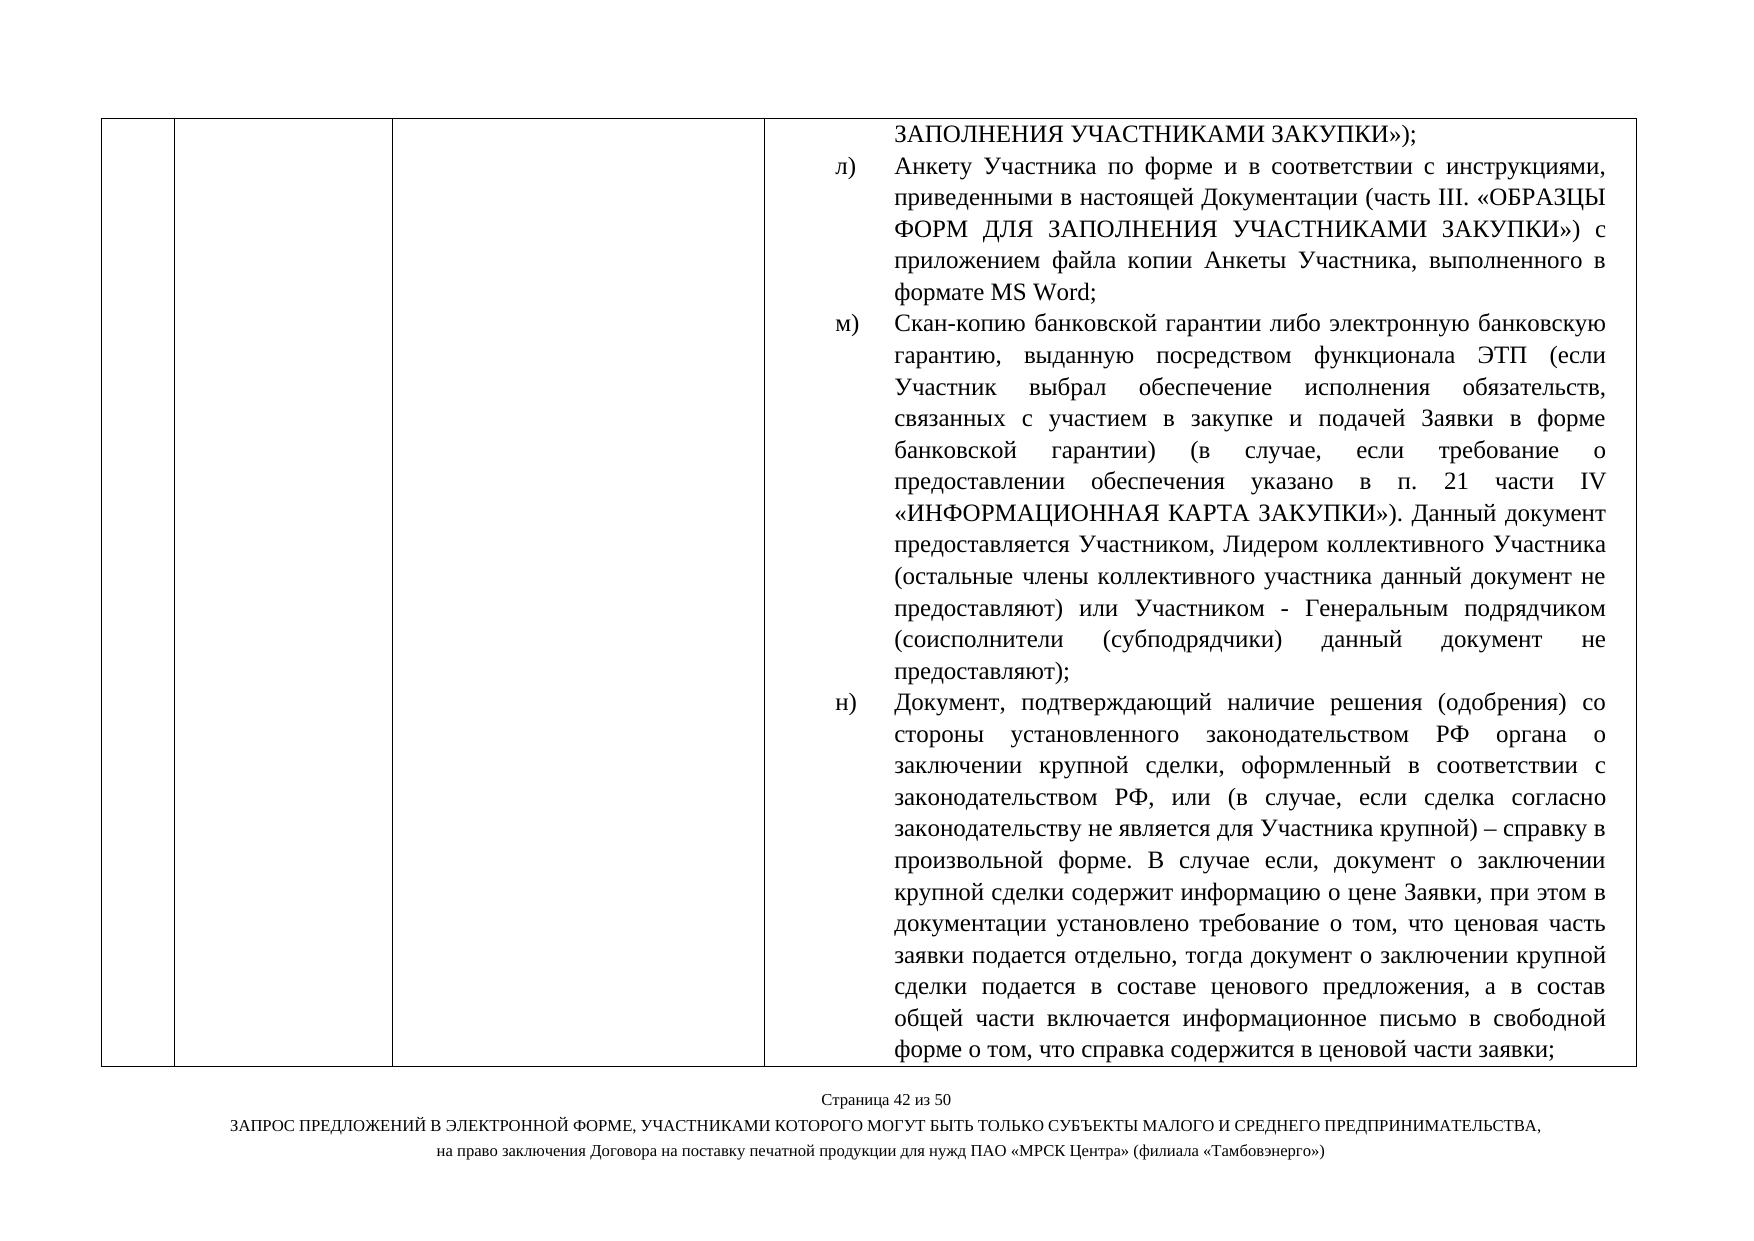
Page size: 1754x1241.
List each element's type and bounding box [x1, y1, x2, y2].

table_cell [102, 119, 174, 1066]
table_cell [175, 119, 392, 1066]
table_cell [765, 119, 1636, 1066]
table_cell [393, 119, 764, 1066]
